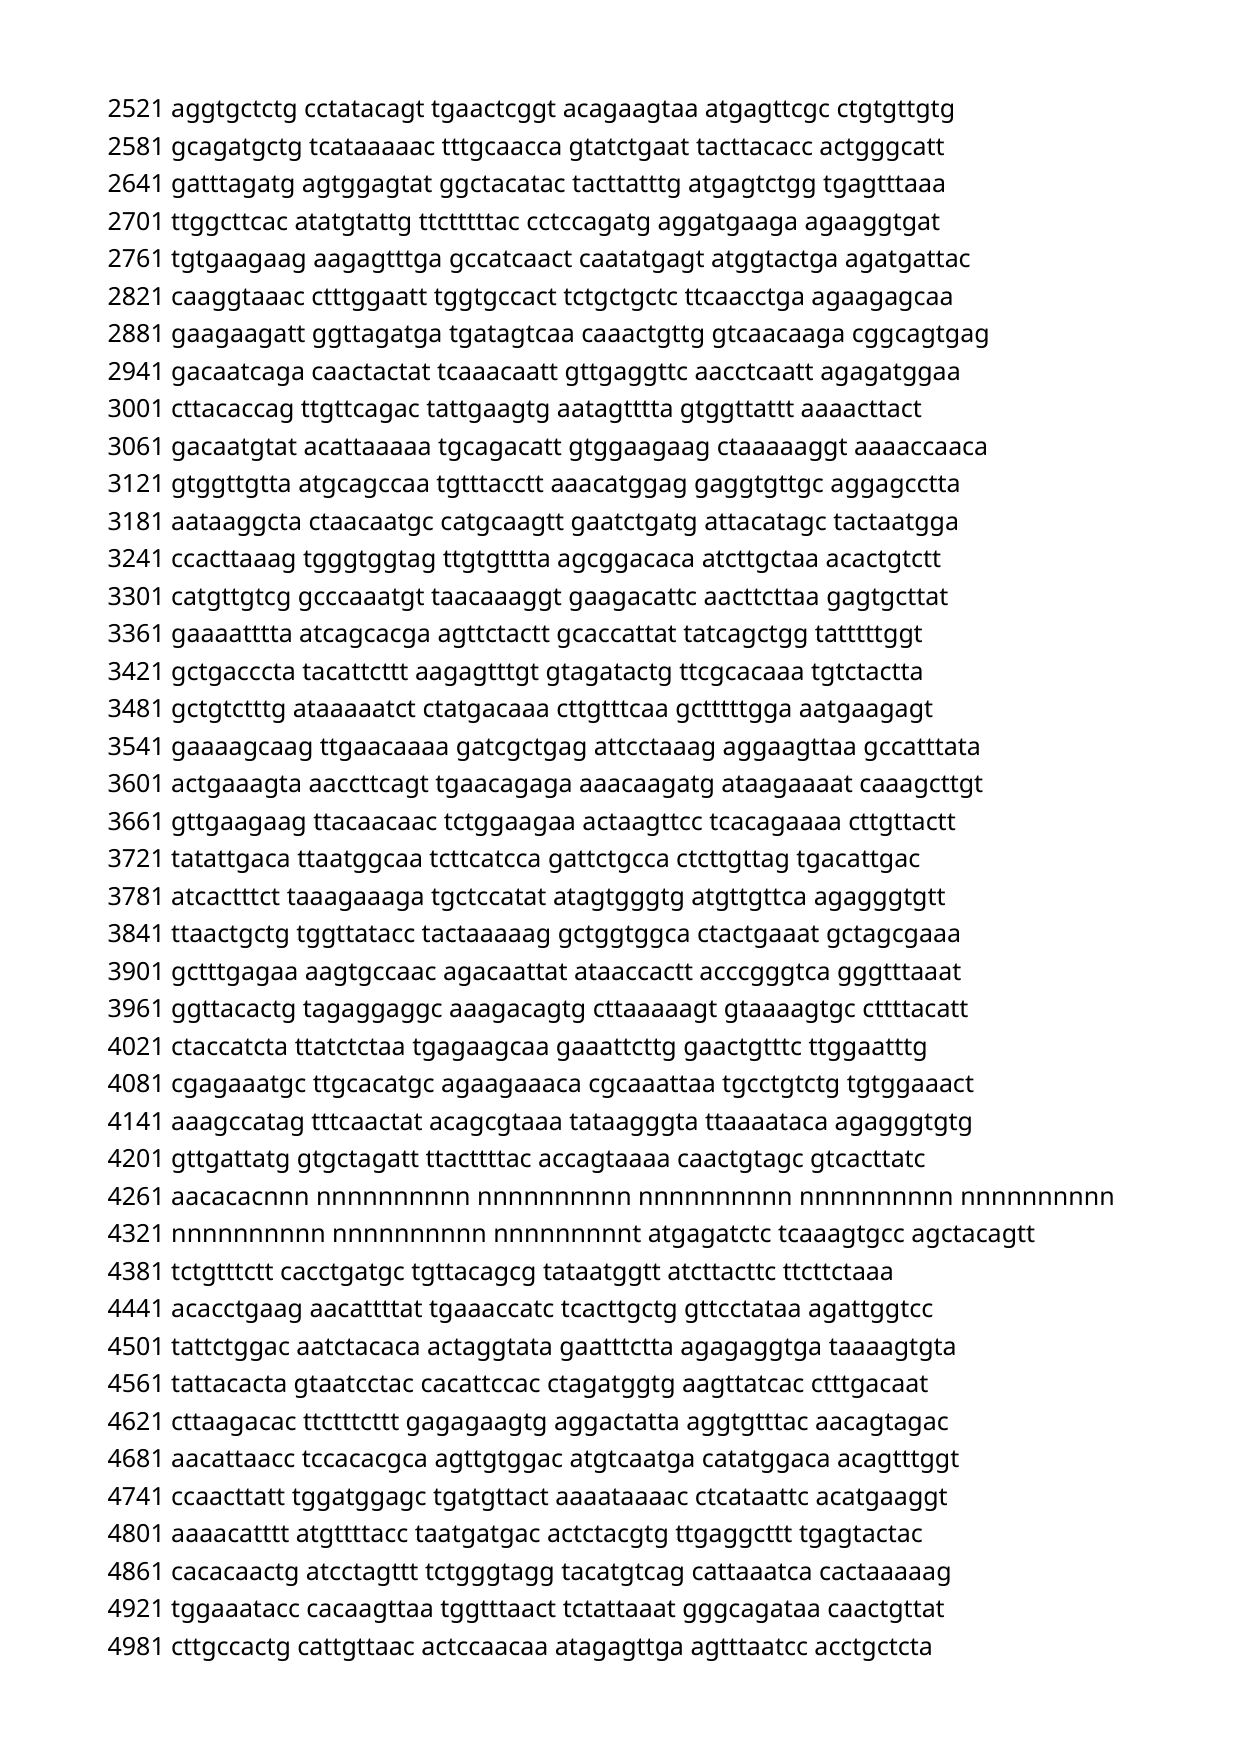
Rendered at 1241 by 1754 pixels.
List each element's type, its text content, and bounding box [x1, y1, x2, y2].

text 4381 tctgtttctt cacctgatgc tgttacagcg tataatggtt atcttacttc ttcttctaaa [75, 1252, 1165, 1289]
text 3121 gtggttgtta atgcagccaa tgtttacctt aaacatggag gaggtgttgc aggagcctta [75, 464, 1165, 502]
text 4981 cttgccactg cattgttaac actccaacaa atagagttga agtttaatcc acctgctcta [75, 1627, 1165, 1664]
text 3001 cttacaccag ttgttcagac tattgaagtg aatagtttta gtggttattt aaaacttact [75, 389, 1165, 427]
text 4921 tggaaatacc cacaagttaa tggtttaact tctattaaat gggcagataa caactgttat [75, 1589, 1165, 1627]
text 4681 aacattaacc tccacacgca agttgtggac atgtcaatga catatggaca acagtttggt [75, 1439, 1165, 1477]
text 4801 aaaacatttt atgttttacc taatgatgac actctacgtg ttgaggcttt tgagtactac [75, 1514, 1165, 1552]
text 3301 catgttgtcg gcccaaatgt taacaaaggt gaagacattc aacttcttaa gagtgcttat [75, 577, 1165, 614]
text 3721 tatattgaca ttaatggcaa tcttcatcca gattctgcca ctcttgttag tgacattgac [75, 839, 1165, 877]
text 4081 cgagaaatgc ttgcacatgc agaagaaaca cgcaaattaa tgcctgtctg tgtggaaact [75, 1064, 1165, 1102]
text 3841 ttaactgctg tggttatacc tactaaaaag gctggtggca ctactgaaat gctagcgaaa [75, 914, 1165, 952]
text 3181 aataaggcta ctaacaatgc catgcaagtt gaatctgatg attacatagc tactaatgga [75, 502, 1165, 539]
text 4501 tattctggac aatctacaca actaggtata gaatttctta agagaggtga taaaagtgta [75, 1327, 1165, 1364]
text 3481 gctgtctttg ataaaaatct ctatgacaaa cttgtttcaa gctttttgga aatgaagagt [75, 689, 1165, 727]
text 2941 gacaatcaga caactactat tcaaacaatt gttgaggttc aacctcaatt agagatggaa [75, 352, 1165, 389]
text 4741 ccaacttatt tggatggagc tgatgttact aaaataaaac ctcataattc acatgaaggt [75, 1477, 1165, 1514]
text 4201 gttgattatg gtgctagatt ttacttttac accagtaaaa caactgtagc gtcacttatc [75, 1139, 1165, 1177]
text 4321 nnnnnnnnnn nnnnnnnnnn nnnnnnnnnt atgagatctc tcaaagtgcc agctacagtt [75, 1214, 1165, 1252]
text 4261 aacacacnnn nnnnnnnnnn nnnnnnnnnn nnnnnnnnnn nnnnnnnnnn nnnnnnnnnn [75, 1177, 1165, 1214]
text 3421 gctgacccta tacattcttt aagagtttgt gtagatactg ttcgcacaaa tgtctactta [75, 652, 1165, 689]
text 2881 gaagaagatt ggttagatga tgatagtcaa caaactgttg gtcaacaaga cggcagtgag [75, 314, 1165, 352]
text 3781 atcactttct taaagaaaga tgctccatat atagtgggtg atgttgttca agagggtgtt [75, 877, 1165, 914]
text 3061 gacaatgtat acattaaaaa tgcagacatt gtggaagaag ctaaaaaggt aaaaccaaca [75, 427, 1165, 464]
text 3961 ggttacactg tagaggaggc aaagacagtg cttaaaaagt gtaaaagtgc cttttacatt [75, 989, 1165, 1027]
text 2821 caaggtaaac ctttggaatt tggtgccact tctgctgctc ttcaacctga agaagagcaa [75, 277, 1165, 314]
text 2521 aggtgctctg cctatacagt tgaactcggt acagaagtaa atgagttcgc ctgtgttgtg [75, 89, 1165, 127]
text 3661 gttgaagaag ttacaacaac tctggaagaa actaagttcc tcacagaaaa cttgttactt [75, 802, 1165, 839]
text 3541 gaaaagcaag ttgaacaaaa gatcgctgag attcctaaag aggaagttaa gccatttata [75, 727, 1165, 764]
text 2581 gcagatgctg tcataaaaac tttgcaacca gtatctgaat tacttacacc actgggcatt [75, 127, 1165, 164]
text 2701 ttggcttcac atatgtattg ttctttttac cctccagatg aggatgaaga agaaggtgat [75, 202, 1165, 239]
text 4561 tattacacta gtaatcctac cacattccac ctagatggtg aagttatcac ctttgacaat [75, 1364, 1165, 1402]
text 3361 gaaaatttta atcagcacga agttctactt gcaccattat tatcagctgg tatttttggt [75, 614, 1165, 652]
text 4861 cacacaactg atcctagttt tctgggtagg tacatgtcag cattaaatca cactaaaaag [75, 1552, 1165, 1589]
text 2641 gatttagatg agtggagtat ggctacatac tacttatttg atgagtctgg tgagtttaaa [75, 164, 1165, 202]
text 4441 acacctgaag aacattttat tgaaaccatc tcacttgctg gttcctataa agattggtcc [75, 1289, 1165, 1327]
text 3901 gctttgagaa aagtgccaac agacaattat ataaccactt acccgggtca gggtttaaat [75, 952, 1165, 989]
text 4621 cttaagacac ttctttcttt gagagaagtg aggactatta aggtgtttac aacagtagac [75, 1402, 1165, 1439]
text 4021 ctaccatcta ttatctctaa tgagaagcaa gaaattcttg gaactgtttc ttggaatttg [75, 1027, 1165, 1064]
text 3241 ccacttaaag tgggtggtag ttgtgtttta agcggacaca atcttgctaa acactgtctt [75, 539, 1165, 577]
text 2761 tgtgaagaag aagagtttga gccatcaact caatatgagt atggtactga agatgattac [75, 239, 1165, 277]
text 3601 actgaaagta aaccttcagt tgaacagaga aaacaagatg ataagaaaat caaagcttgt [75, 764, 1165, 802]
text 4141 aaagccatag tttcaactat acagcgtaaa tataagggta ttaaaataca agagggtgtg [75, 1102, 1165, 1139]
